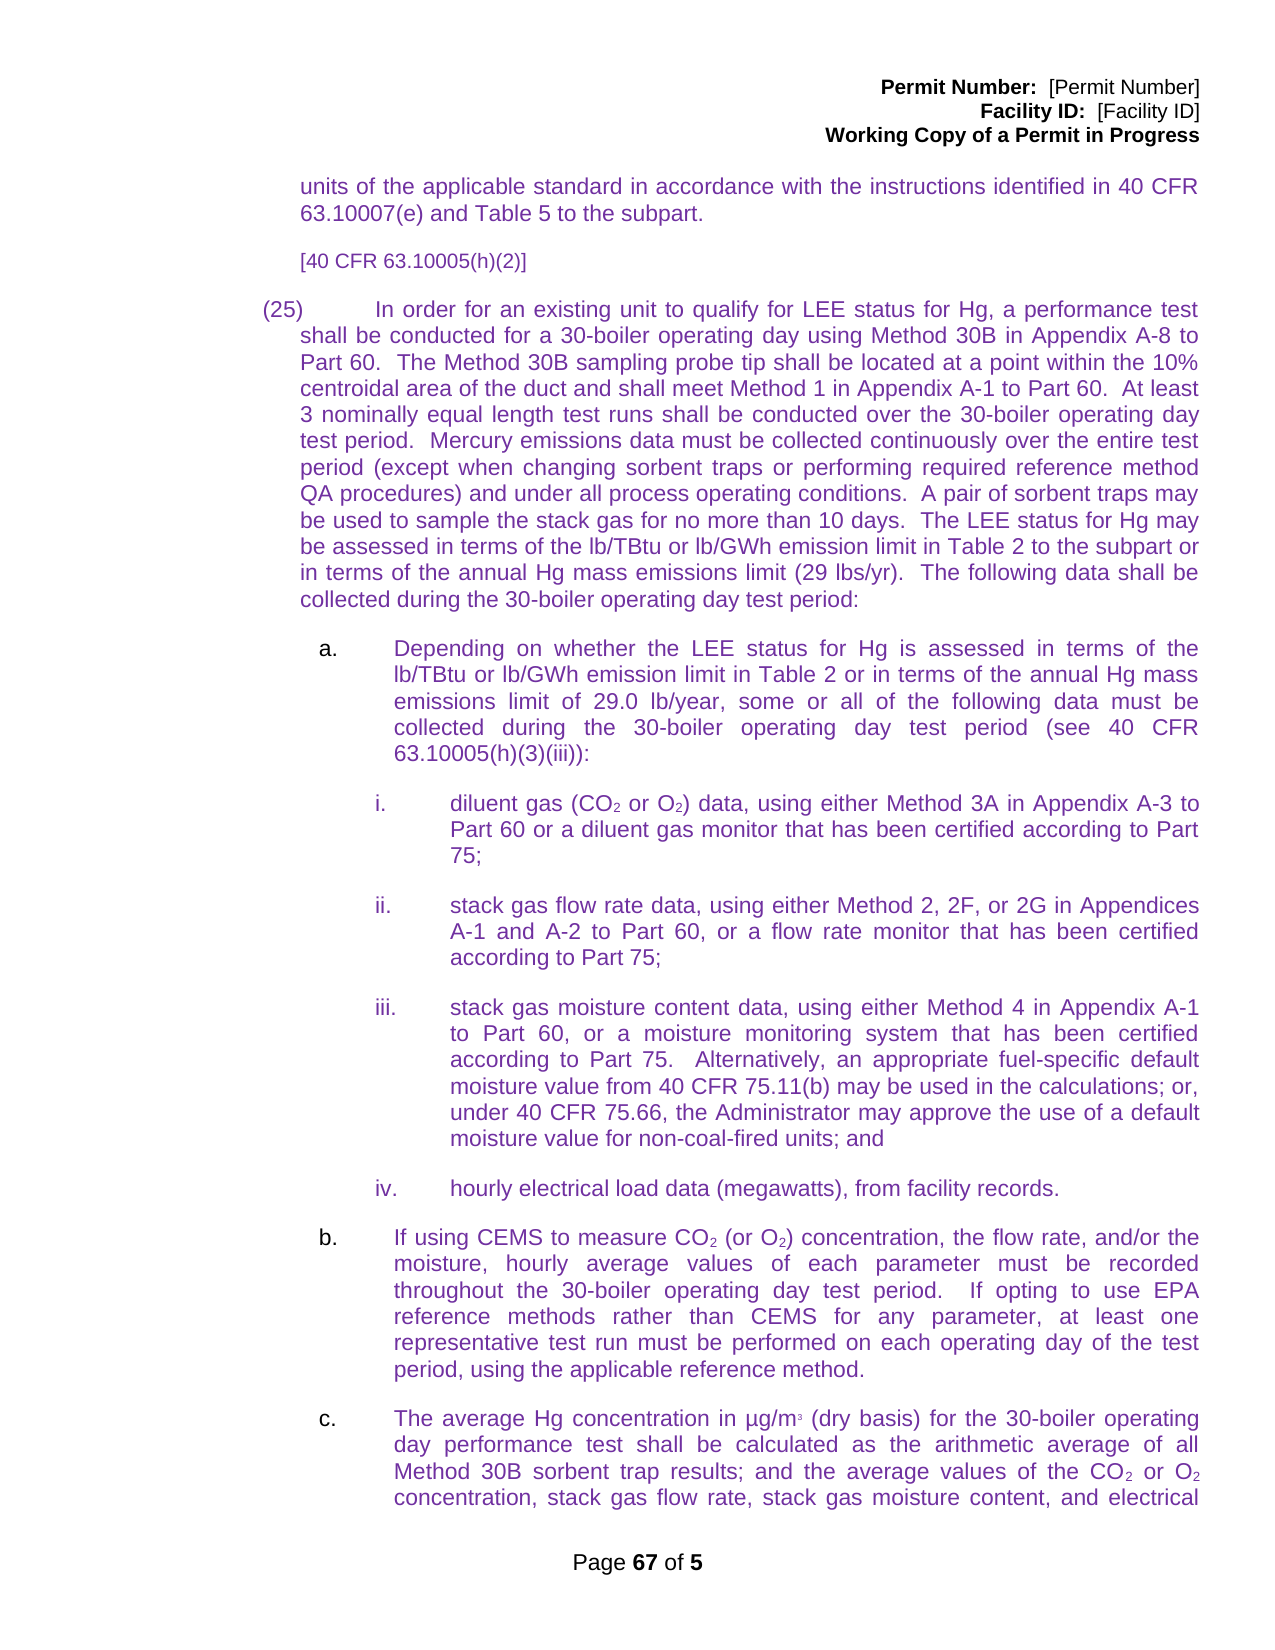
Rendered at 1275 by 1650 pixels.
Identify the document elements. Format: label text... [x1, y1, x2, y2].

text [262, 173, 1200, 226]
text [40 CFR 63.10005(h)(2)] [300, 249, 1200, 273]
text Depending on whether the LEE status for Hg is assessed in terms of the lb/TBtu or lb/GWh emission limit in Table 2 or in terms of the annual Hg mass emissions limit of 29.0 lb/year, some or all of the following data must be collected during the 30-boiler operating day test period (see 40 CFR 63.10005(h)(3)(iii)): [319, 635, 1200, 767]
text diluent gas (CO2 or O2) data, using either Method 3A in Appendix A-3 to Part 60 or a diluent gas monitor that has been certified according to Part 75; [375, 789, 1200, 869]
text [319, 1405, 1200, 1510]
text stack gas flow rate data, using either Method 2, 2F, or 2G in Appendices A-1 and A-2 to Part 60, or a flow rate monitor that has been certified according to Part 75; [375, 892, 1200, 971]
text stack gas moisture content data, using either Method 4 in Appendix A-1 to Part 60, or a moisture monitoring system that has been certified according to Part 75. Alternatively, an appropriate fuel-specific default moisture value from 40 CFR 75.11(b) may be used in the calculations; or, under 40 CFR 75.66, the Administrator may approve the use of a default moisture value for non-coal-fired units; and [375, 993, 1200, 1152]
text hourly electrical load data (megawatts), from facility records. [375, 1174, 1200, 1201]
text If using CEMS to measure CO2 (or O2) concentration, the flow rate, and/or the moisture, hourly average values of each parameter must be recorded throughout the 30-boiler operating day test period. If opting to use EPA reference methods rather than CEMS for any parameter, at least one representative test run must be performed on each operating day of the test period, using the applicable reference method. [319, 1224, 1200, 1382]
text In order for an existing unit to qualify for LEE status for Hg, a performance test shall be conducted for a 30-boiler operating day using Method 30B in Appendix A-8 to Part 60. The Method 30B sampling probe tip shall be located at a point within the 10% centroidal area of the duct and shall meet Method 1 in Appendix A-1 to Part 60. At least 3 nominally equal length test runs shall be conducted over the 30-boiler operating day test period. Mercury emissions data must be collected continuously over the entire test period (except when changing sorbent traps or performing required reference method QA procedures) and under all process operating conditions. A pair of sorbent traps may be used to sample the stack gas for no more than 10 days. The LEE status for Hg may be assessed in terms of the lb/TBtu or lb/GWh emission limit in Table 2 to the subpart or in terms of the annual Hg mass emissions limit (29 lbs/yr). The following data shall be collected during the 30-boiler operating day test period: [262, 296, 1200, 612]
